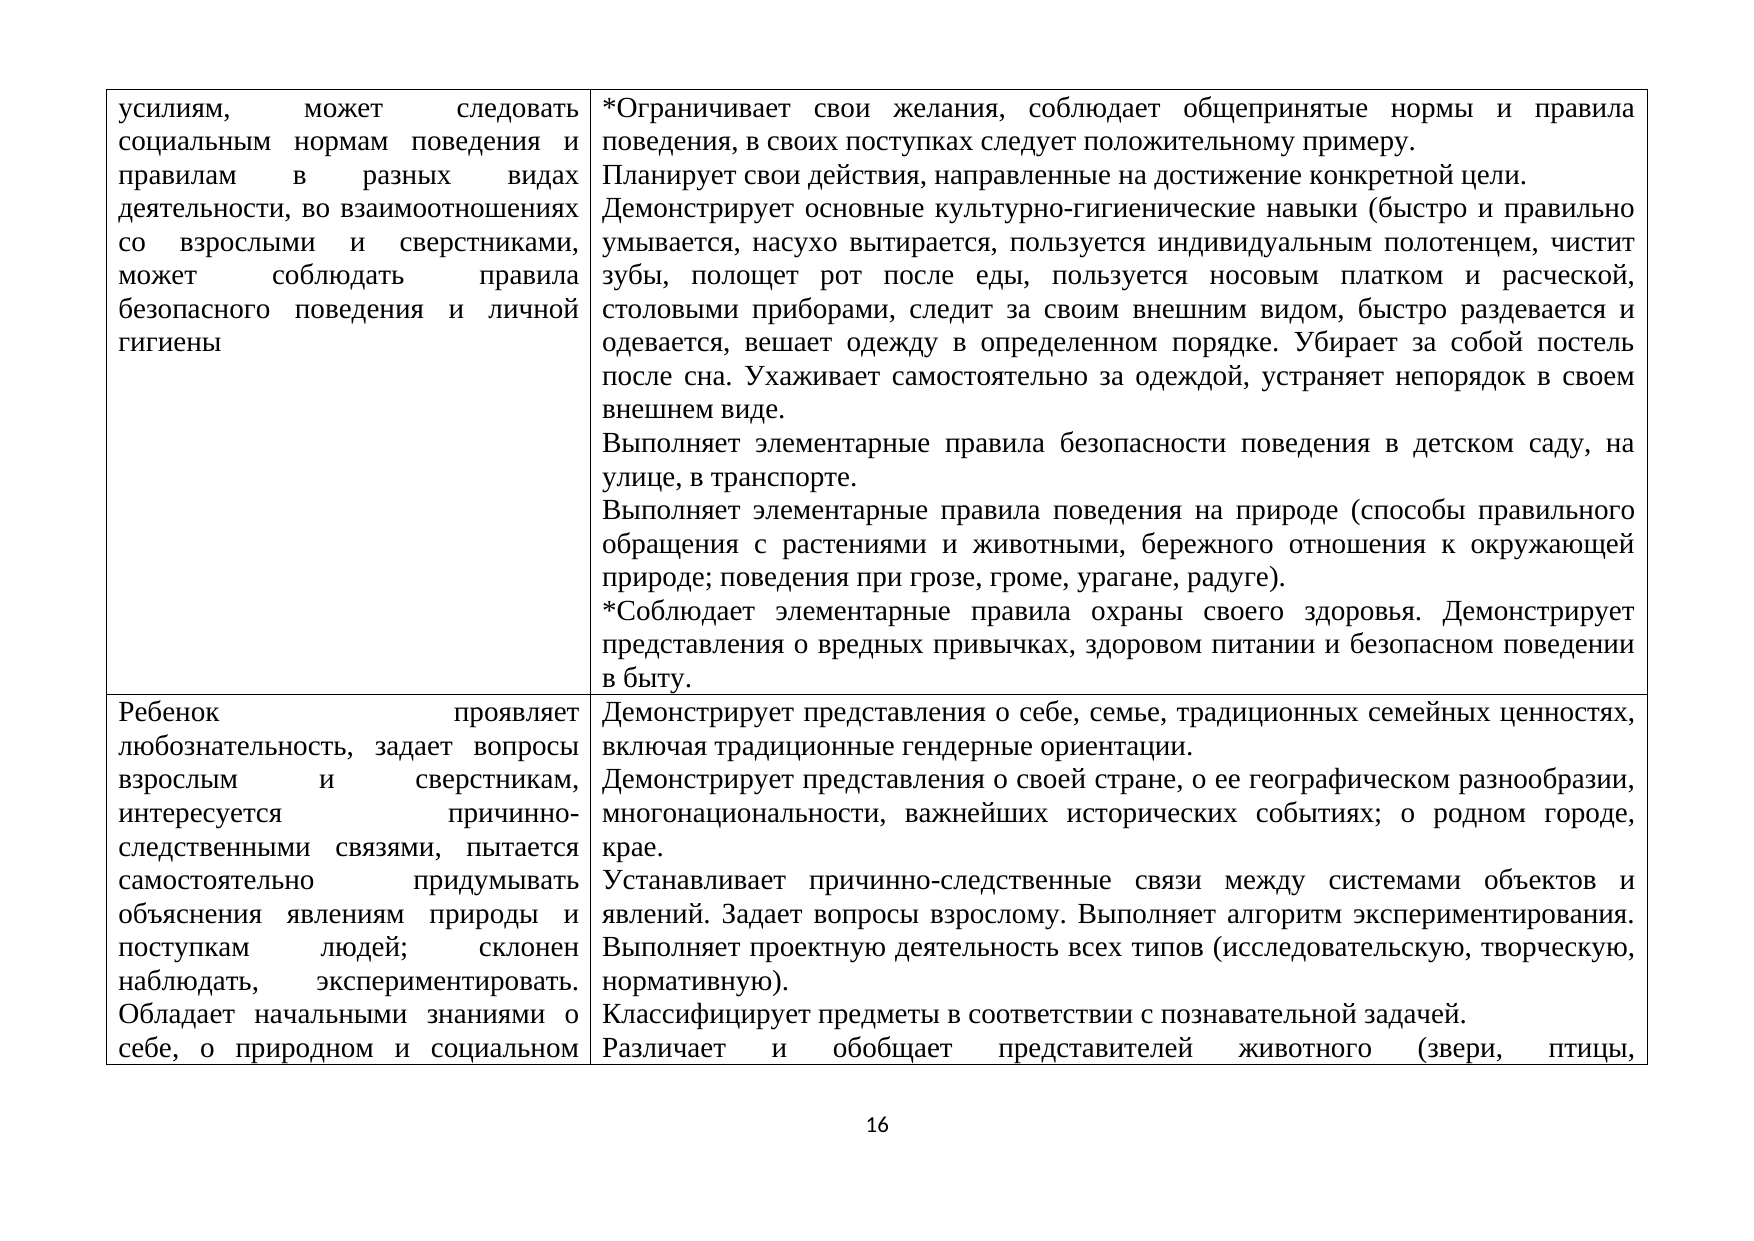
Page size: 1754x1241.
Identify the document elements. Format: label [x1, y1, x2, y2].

table_cell [107, 90, 590, 693]
table_cell [591, 695, 1647, 1063]
table_cell [107, 695, 590, 1063]
table_cell [591, 90, 1647, 693]
